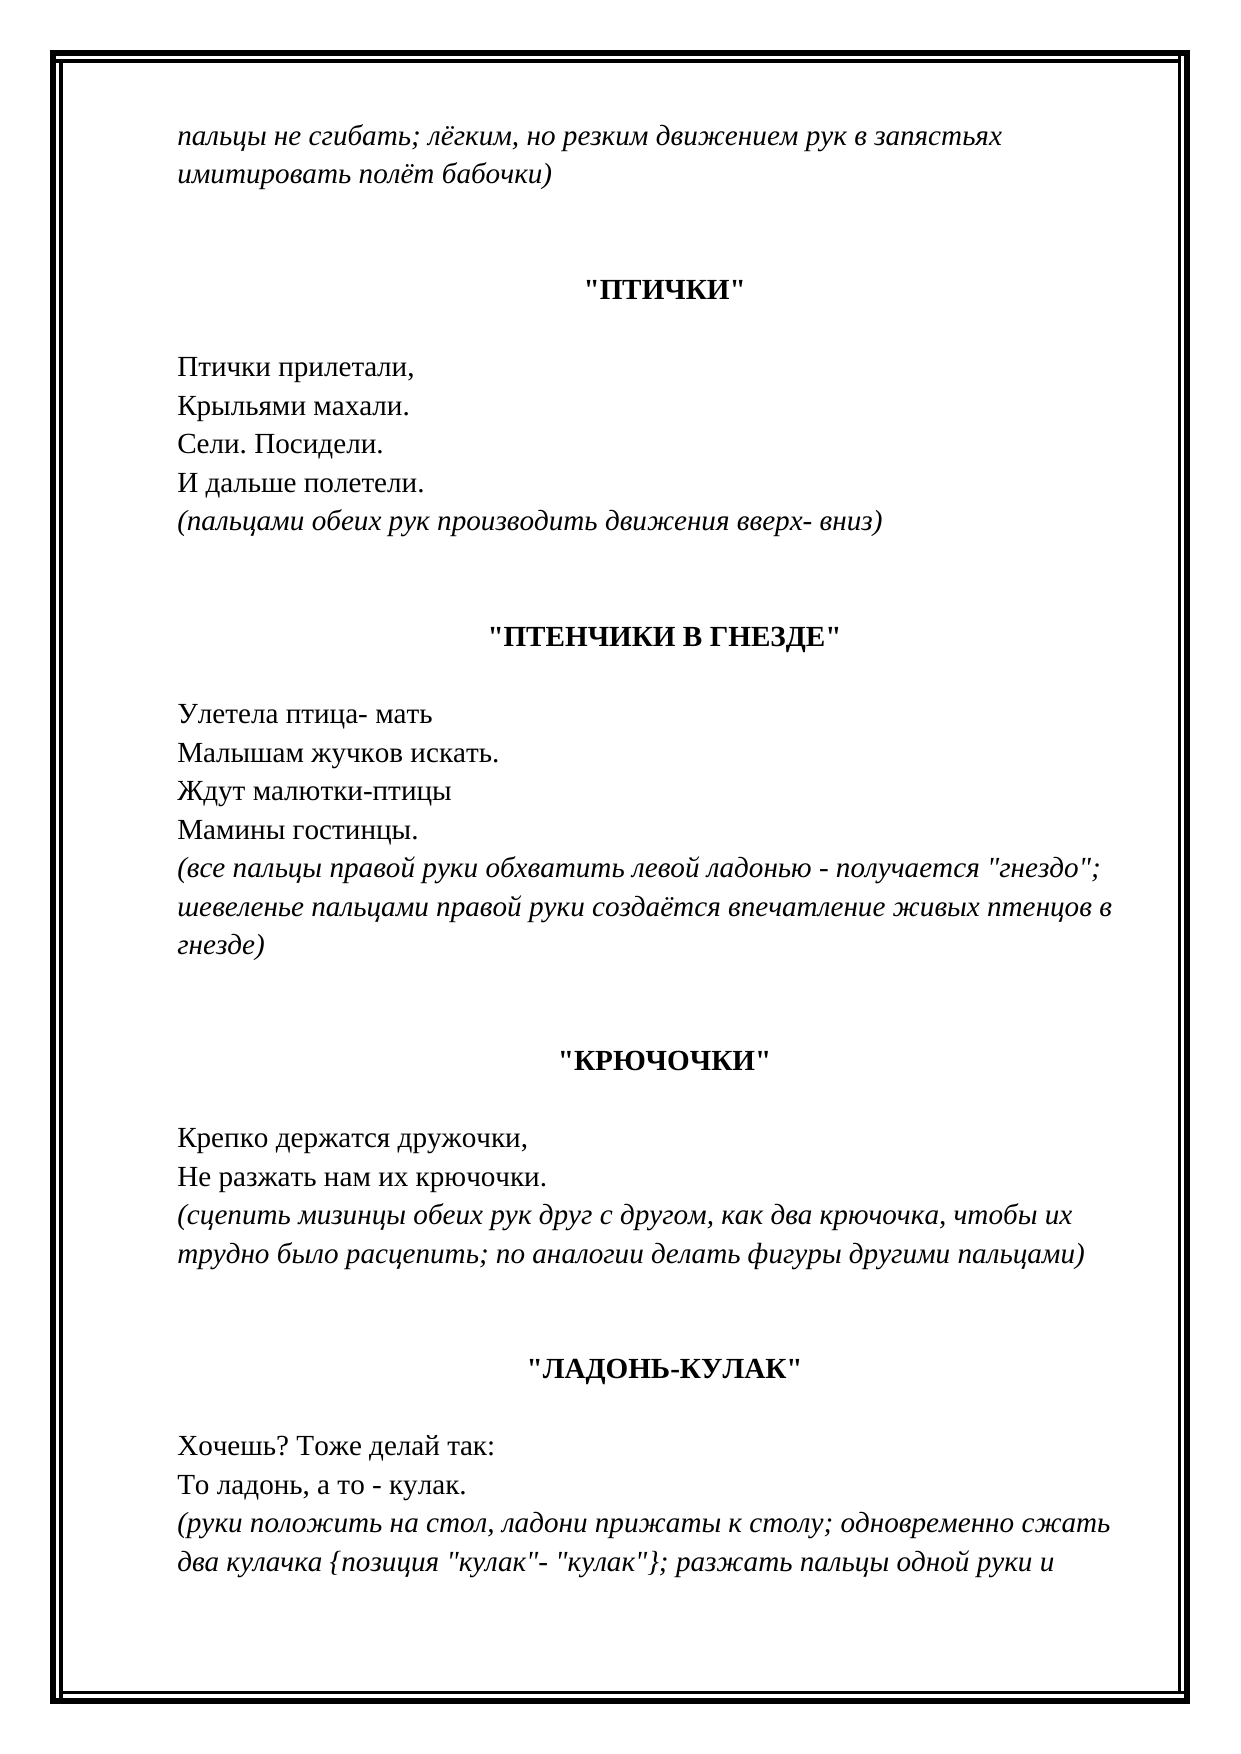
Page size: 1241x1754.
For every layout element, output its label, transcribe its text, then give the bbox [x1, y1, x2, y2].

text "ЛАДОНЬ-КУЛАК" [177, 1351, 1152, 1385]
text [177, 1506, 1152, 1578]
text Крепко держатся дружочки, [177, 1120, 1152, 1154]
text "КРЮЧОЧКИ" [177, 1043, 1152, 1077]
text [177, 118, 1152, 190]
text Не разжать нам их крючочки. [177, 1159, 1152, 1192]
text (сцепить мизинцы обеих рук друг с другом, как два крючочка, чтобы их трудно было расцепить; по аналогии делать фигуры другими пальцами) [177, 1197, 1152, 1269]
text "ПТИЧКИ" [177, 272, 1152, 306]
text Сели. Посидели. [177, 426, 1152, 460]
text То ладонь, а то - кулак. [177, 1467, 1152, 1501]
text Малышам жучков искать. [177, 735, 1152, 768]
text Улетела птица- мать [177, 696, 1152, 730]
text Хочешь? Тоже делай так: [177, 1428, 1152, 1462]
text Мамины гостинцы. [177, 812, 1152, 845]
text И дальше полетели. [177, 465, 1152, 498]
text "ПТЕНЧИКИ В ГНЕЗДЕ" [177, 619, 1152, 653]
text (все пальцы правой руки обхватить левой ладонью - получается "гнездо"; шевеленье пальцами правой руки создаётся впечатление живых птенцов в гнезде) [177, 850, 1152, 961]
text Крыльями махали. [177, 388, 1152, 421]
text Ждут малютки-птицы [177, 773, 1152, 807]
text Птички прилетали, [177, 349, 1152, 383]
text (пальцами обеих рук производить движения вверх- вниз) [177, 503, 1152, 537]
